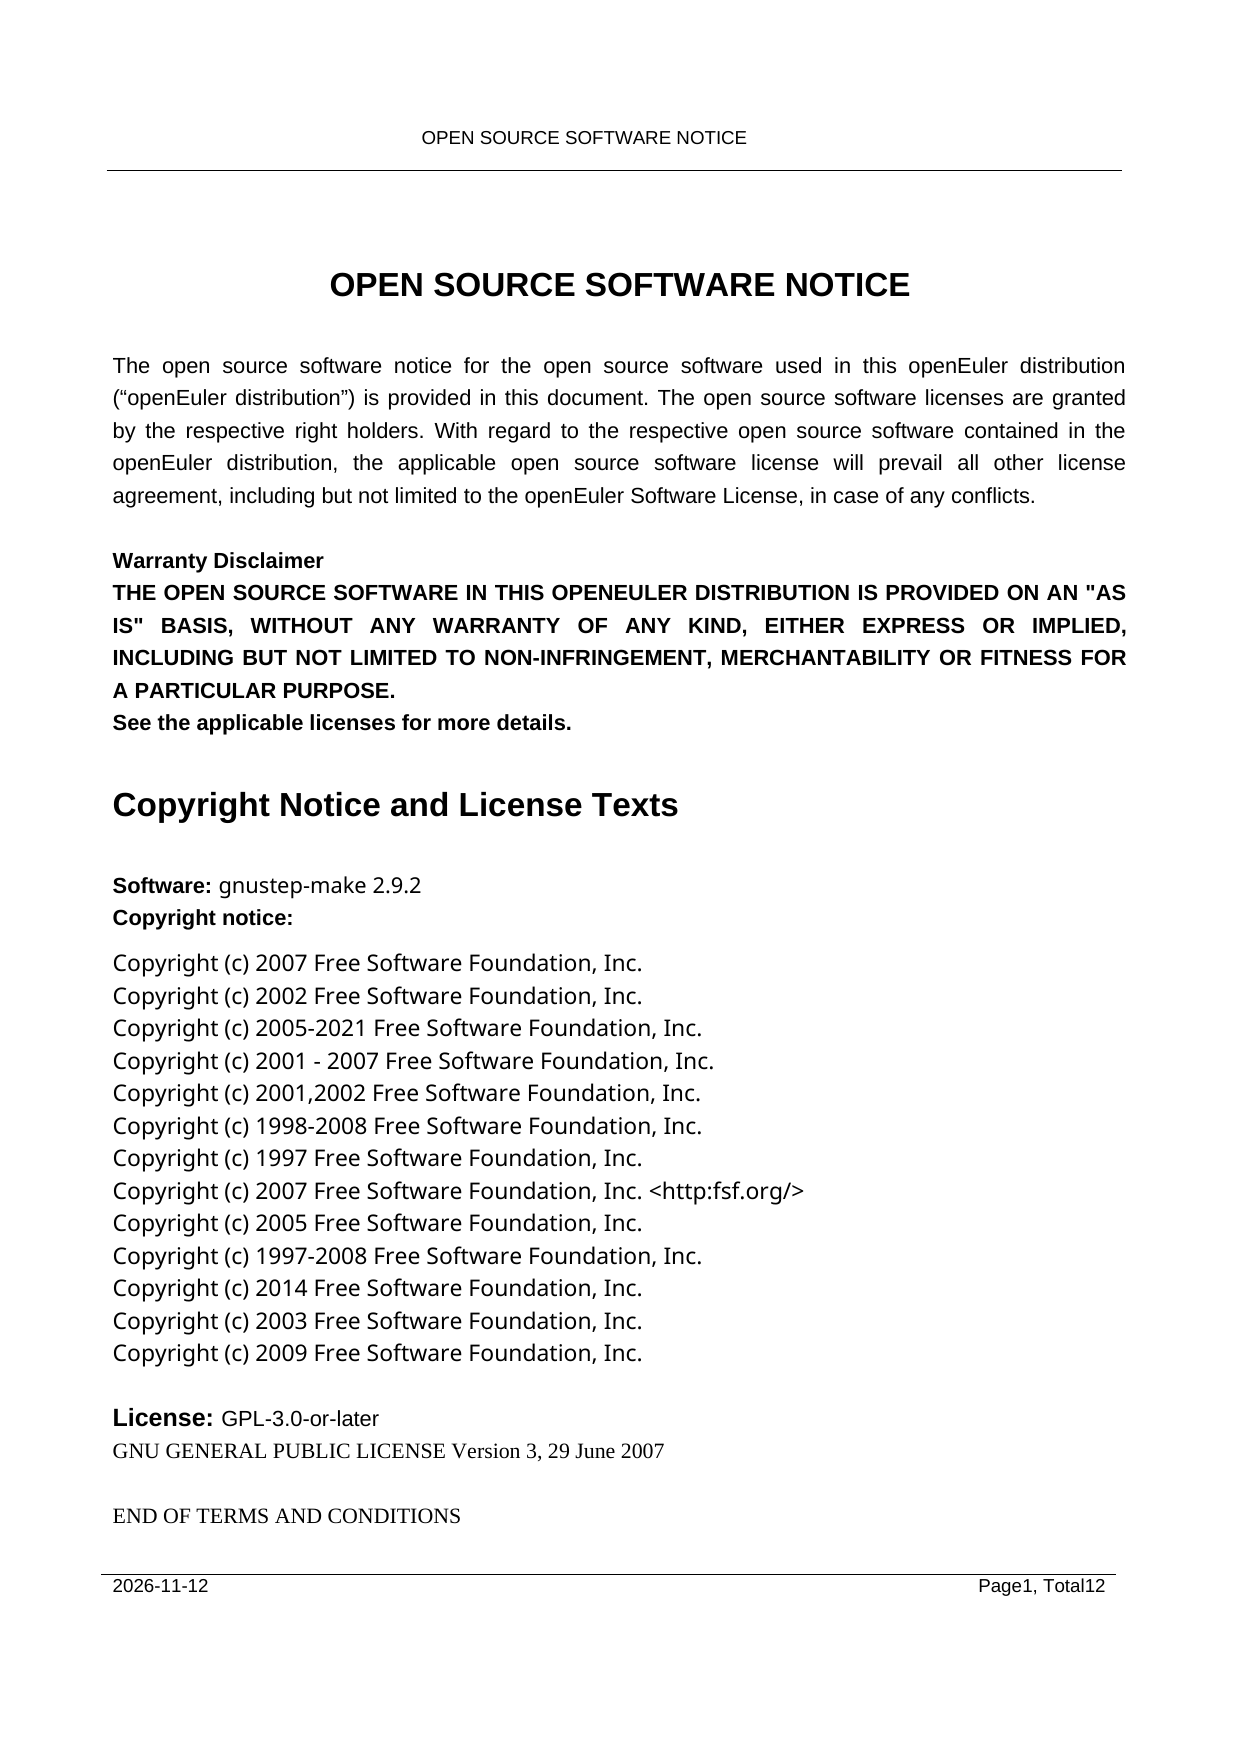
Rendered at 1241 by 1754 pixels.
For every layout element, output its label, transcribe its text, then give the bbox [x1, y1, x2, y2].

text Copyright (c) 2007 Free Software Foundation, Inc. Copyright (c) 2002 Free Software Foundation, Inc. Copyright (c) 2005-2021 Free Software Foundation, Inc. Copyright (c) 2001 - 2007 Free Software Foundation, Inc. Copyright (c) 2001,2002 Free Software Foundation, Inc. Copyright (c) 1998-2008 Free Software Foundation, Inc. Copyright (c) 1997 Free Software Foundation, Inc. Copyright (c) 2007 Free Software Foundation, Inc. <http:fsf.org/> Copyright (c) 2005 Free Software Foundation, Inc. Copyright (c) 1997-2008 Free Software Foundation, Inc. Copyright (c) 2014 Free Software Foundation, Inc. Copyright (c) 2003 Free Software Foundation, Inc. Copyright (c) 2009 Free Software Foundation, Inc. [112, 947, 1128, 1402]
text Copyright Notice and License Texts [112, 771, 1128, 836]
text THE OPEN SOURCE SOFTWARE IN THIS OPENEULER DISTRIBUTION IS PROVIDED ON AN "AS IS" BASIS, WITHOUT ANY WARRANTY OF ANY KIND, EITHER EXPRESS OR IMPLIED, INCLUDING BUT NOT LIMITED TO NON-INFRINGEMENT, MERCHANTABILITY OR FITNESS FOR A PARTICULAR PURPOSE. See the applicable licenses for more details. [112, 576, 1128, 739]
text Warranty Disclaimer [112, 544, 1128, 576]
text OPEN SOURCE SOFTWARE NOTICE [112, 251, 1128, 316]
text The open source software notice for the open source software used in this openEuler distribution (“openEuler distribution”) is provided in this document. The open source software licenses are granted by the respective right holders. With regard to the respective open source software contained in the openEuler distribution, the applicable open source software license will prevail all other license agreement, including but not limited to the openEuler Software License, in case of any conflicts. [112, 349, 1128, 511]
text Copyright notice: [112, 901, 1128, 934]
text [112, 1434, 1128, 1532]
title Software: gnustep-make 2.9.2 [112, 869, 1128, 901]
text License: GPL-3.0-or-later [112, 1402, 1128, 1434]
